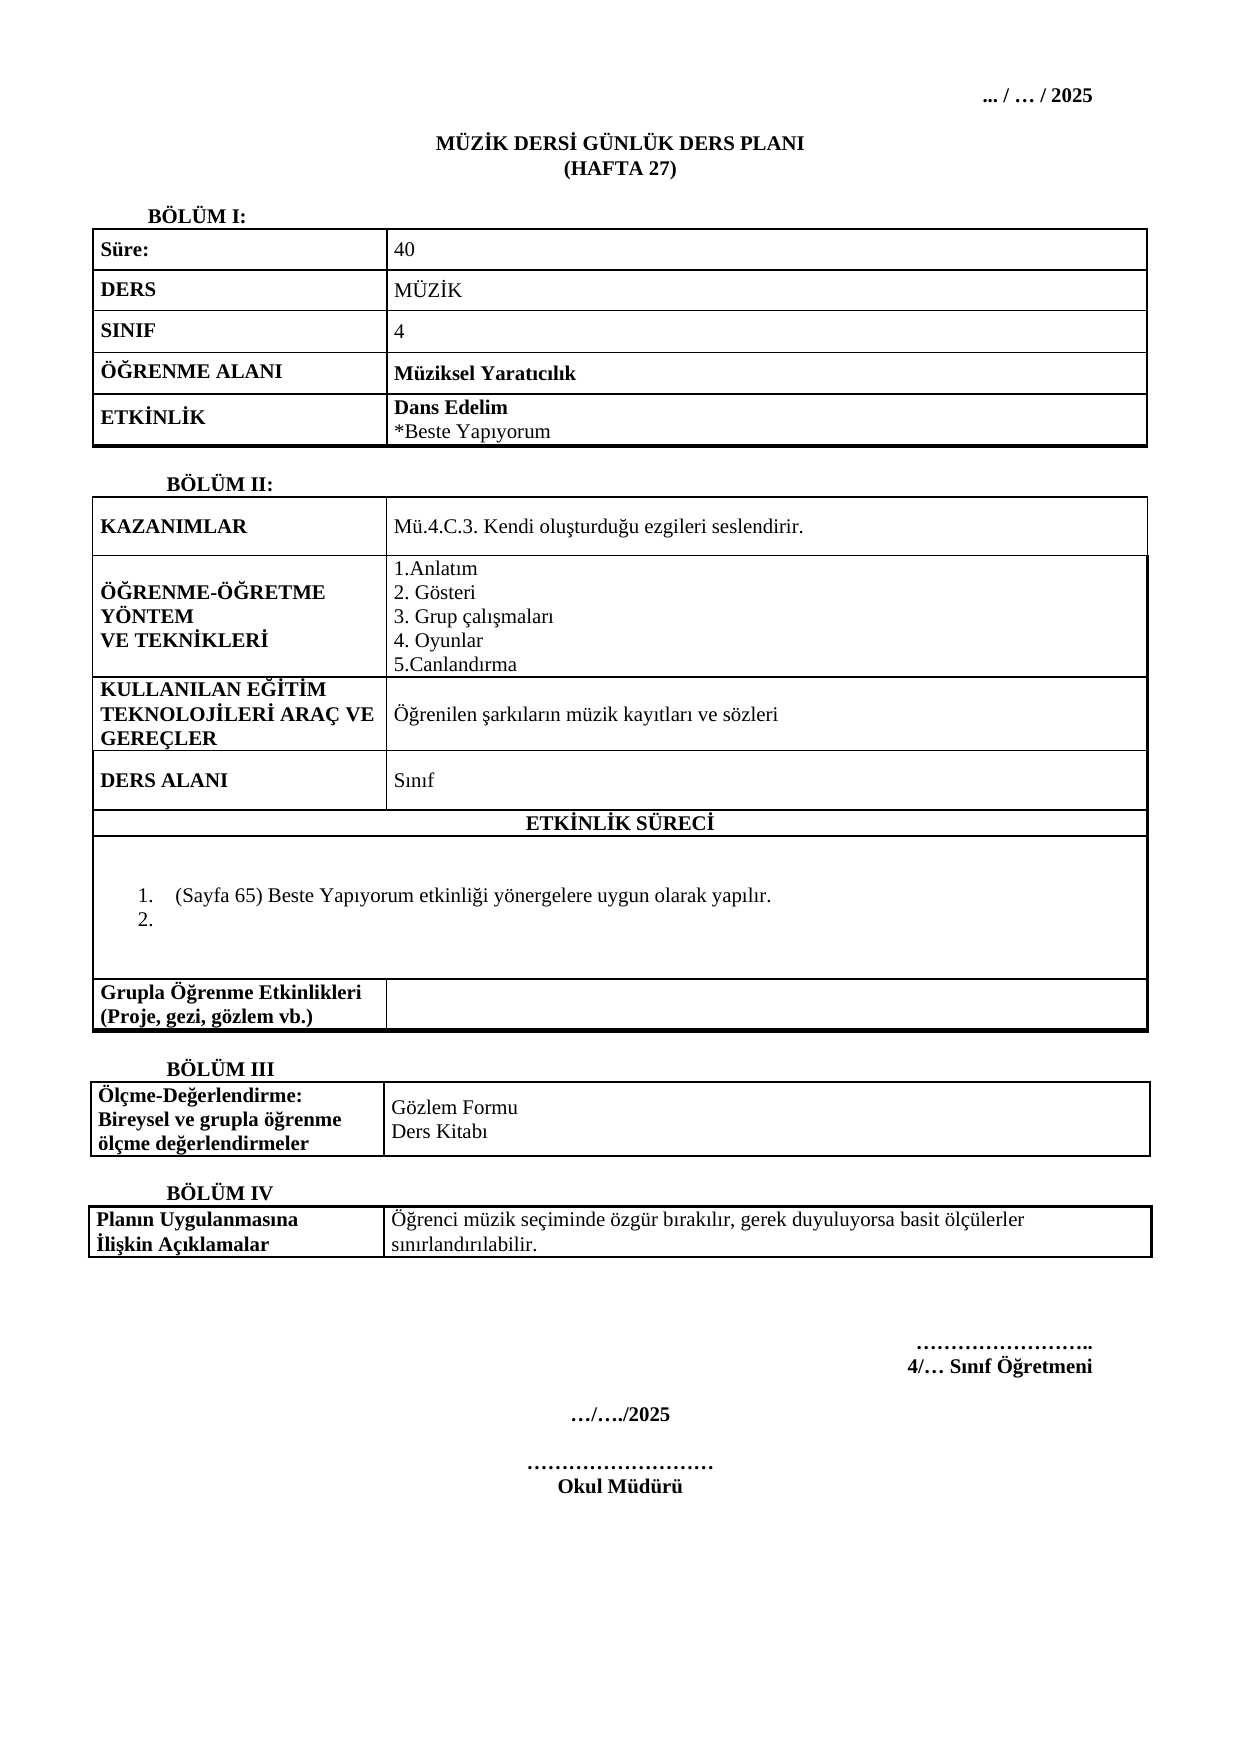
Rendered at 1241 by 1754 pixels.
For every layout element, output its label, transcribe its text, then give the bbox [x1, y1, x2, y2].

text (HAFTA 27) [148, 155, 1093, 179]
text BÖLÜM I: [148, 203, 1093, 228]
table_cell DERS ALANI [94, 751, 386, 809]
table_header Ölçme-Değerlendirme: Bireysel ve grupla öğrenme ölçme değerlendirmeler [92, 1083, 383, 1155]
table_cell ETKİNLİK [94, 395, 386, 444]
table_cell Sınıf [387, 751, 1146, 809]
table_header Planın Uygulanmasına İlişkin Açıklamalar [90, 1208, 383, 1256]
table_header Gözlem Formu Ders Kitabı [385, 1083, 1149, 1155]
table_header 40 [388, 230, 1146, 269]
table_header KAZANIMLAR [93, 498, 386, 555]
subtitle BÖLÜM IV [148, 1181, 1093, 1205]
table_header Süre: [94, 230, 386, 269]
text MÜZİK DERSİ GÜNLÜK DERS PLANI [148, 131, 1093, 155]
table_cell (Sayfa 65) Beste Yapıyorum etkinliği yönergelere uygun olarak yapılır. [94, 837, 1146, 978]
table_cell KULLANILAN EĞİTİM TEKNOLOJİLERİ ARAÇ VE GEREÇLER [93, 678, 386, 749]
table_cell 1.Anlatım 2. Gösteri 3. Grup çalışmaları 4. Oyunlar 5.Canlandırma [387, 556, 1146, 676]
text Okul Müdürü [148, 1474, 1093, 1498]
table_cell Müziksel Yaratıcılık [388, 353, 1146, 393]
table_cell [387, 980, 1146, 1028]
text BÖLÜM II: [148, 472, 1093, 496]
table_cell ETKİNLİK SÜRECİ [94, 811, 1146, 835]
table_cell ÖĞRENME ALANI [94, 353, 386, 393]
table_cell ÖĞRENME-ÖĞRETME YÖNTEM VE TEKNİKLERİ [93, 556, 386, 676]
table_cell Dans Edelim *Beste Yapıyorum [388, 395, 1146, 444]
table_cell MÜZİK [388, 271, 1146, 310]
text …/…./2025 [148, 1402, 1093, 1426]
table_cell DERS [94, 271, 386, 310]
text …………………….. [148, 1330, 1093, 1354]
subtitle BÖLÜM III [148, 1057, 1093, 1081]
text ... / … / 2025 [148, 83, 1093, 107]
table_cell SINIF [94, 311, 386, 352]
table_header Mü.4.C.3. Kendi oluşturduğu ezgileri seslendirir. [387, 498, 1147, 555]
table_header Öğrenci müzik seçiminde özgür bırakılır, gerek duyuluyorsa basit ölçülerler sınırlandırılabilir. [385, 1208, 1150, 1256]
table_cell Öğrenilen şarkıların müzik kayıtları ve sözleri [387, 678, 1146, 749]
text 4/… Sınıf Öğretmeni [148, 1354, 1093, 1378]
text ……………………… [148, 1450, 1093, 1474]
table_cell Grupla Öğrenme Etkinlikleri (Proje, gezi, gözlem vb.) [94, 980, 386, 1028]
table_cell 4 [388, 311, 1146, 352]
